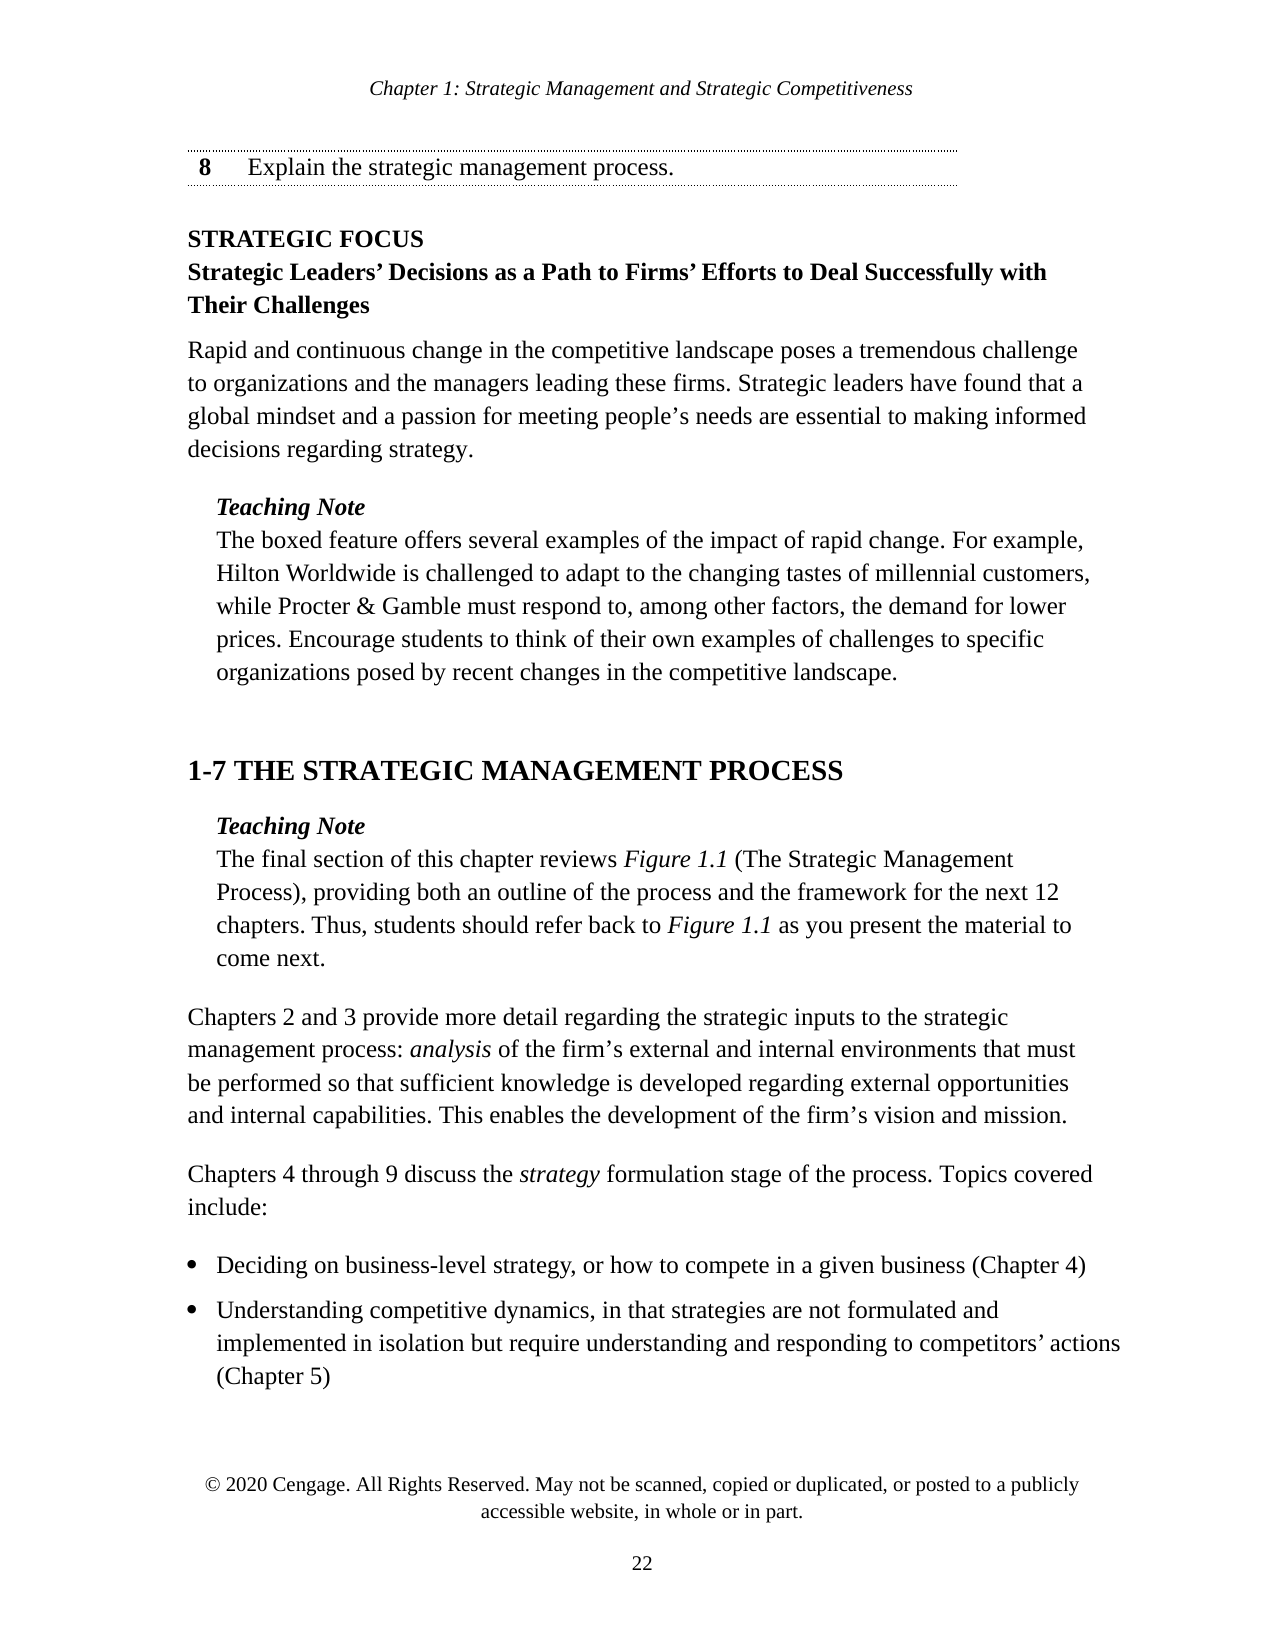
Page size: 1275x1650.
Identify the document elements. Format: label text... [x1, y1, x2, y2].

subtitle 1-7 THE STRATEGIC MANAGEMENT PROCESS [187, 753, 1021, 786]
text The final section of this chapter reviews Figure 1.1 (The Strategic Management Process), providing both an outline of the process and the framework for the next 12 chapters. Thus, students should refer back to Figure 1.1 as you present the material to come next. [216, 844, 1096, 972]
text Chapters 2 and 3 provide more detail regarding the strategic inputs to the strategic management process: analysis of the firm’s external and internal environments that must be performed so that sufficient knowledge is developed regarding external opportunities and internal capabilities. This enables the development of the firm’s vision and mission. [187, 1002, 1096, 1129]
text Chapters 4 through 9 discuss the strategy formulation stage of the process. Topics covered include: [187, 1159, 1096, 1220]
text Deciding on business-level strategy, or how to compete in a given business (Chapter 4) [187, 1250, 1125, 1278]
text Teaching Note [216, 811, 1096, 840]
table_header [789, 150, 958, 184]
text Rapid and continuous change in the competitive landscape poses a tremendous challenge to organizations and the managers leading these firms. Strategic leaders have found that a global mindset and a passion for meeting people’s needs are essential to making informed decisions regarding strategy. [187, 335, 1096, 463]
text The boxed feature offers several examples of the impact of rapid change. For example, Hilton Worldwide is challenged to adapt to the changing tastes of millennial customers, while Procter & Gamble must respond to, among other factors, the demand for lower prices. Encourage students to think of their own examples of challenges to specific organizations posed by recent changes in the competitive landscape. [216, 525, 1096, 686]
subtitle STRATEGIC FOCUS [187, 224, 1096, 252]
table_header Explain the strategic management process. [236, 150, 789, 184]
table_header 8 [188, 150, 236, 184]
subtitle Strategic Leaders’ Decisions as a Path to Firms’ Efforts to Deal Successfully with Their Challenges [187, 257, 1096, 318]
text Understanding competitive dynamics, in that strategies are not formulated and implemented in isolation but require understanding and responding to competitors’ actions (Chapter 5) [187, 1295, 1125, 1390]
text Teaching Note [216, 492, 1096, 521]
